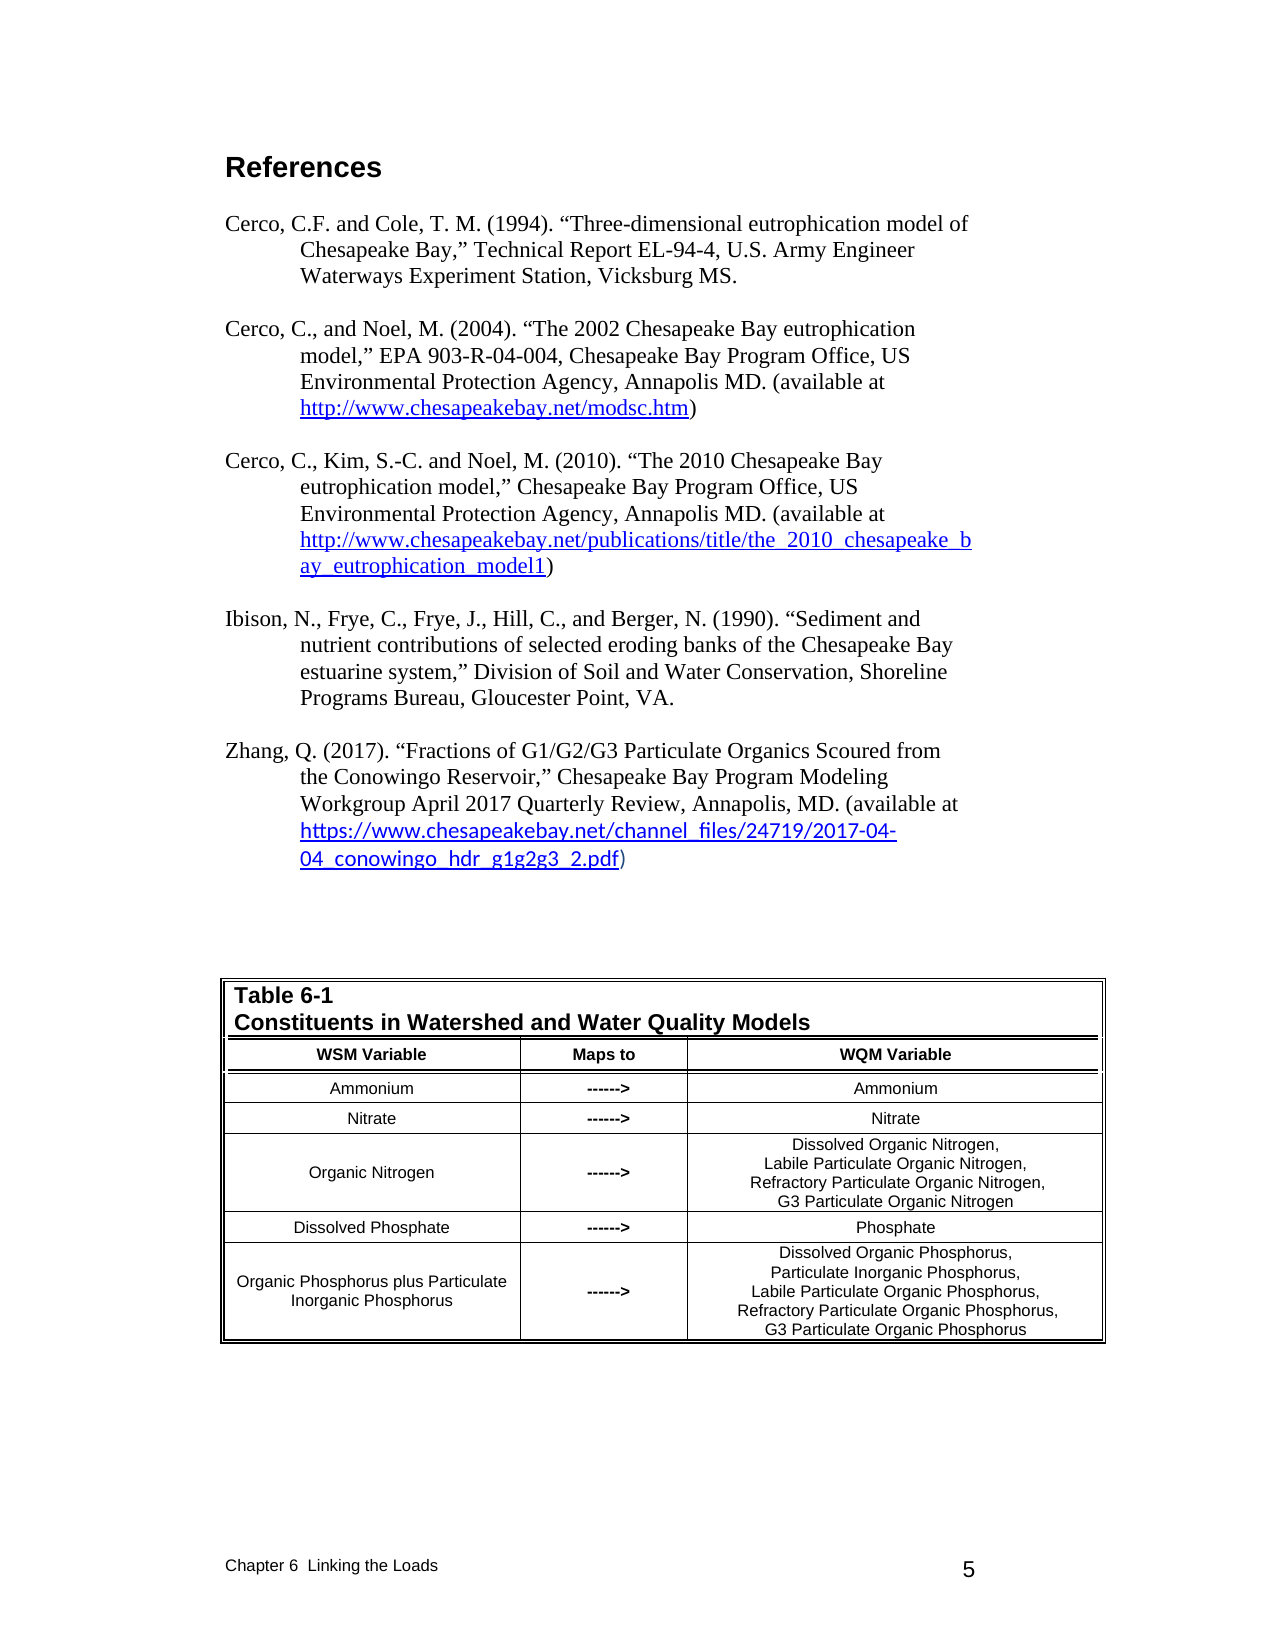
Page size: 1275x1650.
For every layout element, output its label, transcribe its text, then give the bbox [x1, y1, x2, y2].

text Cerco, C., Kim, S.-C. and Noel, M. (2010). “The 2010 Chesapeake Bay eutrophication model,” Chesapeake Bay Program Office, US Environmental Protection Agency, Annapolis MD. (available at http://www.chesapeakebay.net/publications/title/the_2010_chesapeake_bay_eutrophication_model1) [225, 447, 975, 579]
table_header Table 6-1 Constituents in Watershed and Water Quality Models [225, 982, 1102, 1035]
table_cell Ammonium [223, 1069, 520, 1102]
table_cell ------> [521, 1074, 687, 1102]
table_cell ------> [521, 1134, 687, 1211]
text Cerco, C.F. and Cole, T. M. (1994). “Three-dimensional eutrophication model of Chesapeake Bay,” Technical Report EL-94-4, U.S. Army Engineer Waterways Experiment Station, Vicksburg MS. [225, 210, 975, 289]
table_cell WQM Variable [688, 1035, 1104, 1069]
table_cell ------> [521, 1212, 687, 1242]
text Ibison, N., Frye, C., Frye, J., Hill, C., and Berger, N. (1990). “Sediment and nutrient contributions of selected eroding banks of the Chesapeake Bay estuarine system,” Division of Soil and Water Conservation, Shoreline Programs Bureau, Gloucester Point, VA. [225, 605, 975, 711]
table_cell Maps to [521, 1040, 687, 1069]
table_cell Organic Phosphorus plus Particulate Inorganic Phosphorus [225, 1243, 520, 1339]
table_cell Ammonium [688, 1069, 1104, 1102]
table_cell Organic Nitrogen [225, 1134, 520, 1211]
text References [225, 150, 975, 183]
table_cell Dissolved Organic Nitrogen, Labile Particulate Organic Nitrogen, Refractory Particulate Organic Nitrogen, G3 Particulate Organic Nitrogen [688, 1134, 1102, 1211]
table_cell Dissolved Phosphate [225, 1212, 520, 1242]
table_cell Dissolved Organic Phosphorus, Particulate Inorganic Phosphorus, Labile Particulate Organic Phosphorus, Refractory Particulate Organic Phosphorus, G3 Particulate Organic Phosphorus [688, 1243, 1102, 1339]
table_cell Nitrate [225, 1103, 520, 1133]
text Zhang, Q. (2017). “Fractions of G1/G2/G3 Particulate Organics Scoured from the Conowingo Reservoir,” Chesapeake Bay Program Modeling Workgroup April 2017 Quarterly Review, Annapolis, MD. (available at https://www.chesapeakebay.net/channel_files/24719/2017-04-04_conowingo_hdr_g1g2g3_2.pdf) [225, 737, 975, 872]
table_cell ------> [521, 1243, 687, 1339]
table_cell WSM Variable [223, 1035, 520, 1069]
table_cell Phosphate [688, 1212, 1102, 1242]
table_cell ------> [521, 1103, 687, 1133]
text Cerco, C., and Noel, M. (2004). “The 2002 Chesapeake Bay eutrophication model,” EPA 903-R-04-004, Chesapeake Bay Program Office, US Environmental Protection Agency, Annapolis MD. (available at http://www.chesapeakebay.net/modsc.htm) [225, 315, 975, 421]
table_cell Nitrate [688, 1103, 1102, 1133]
